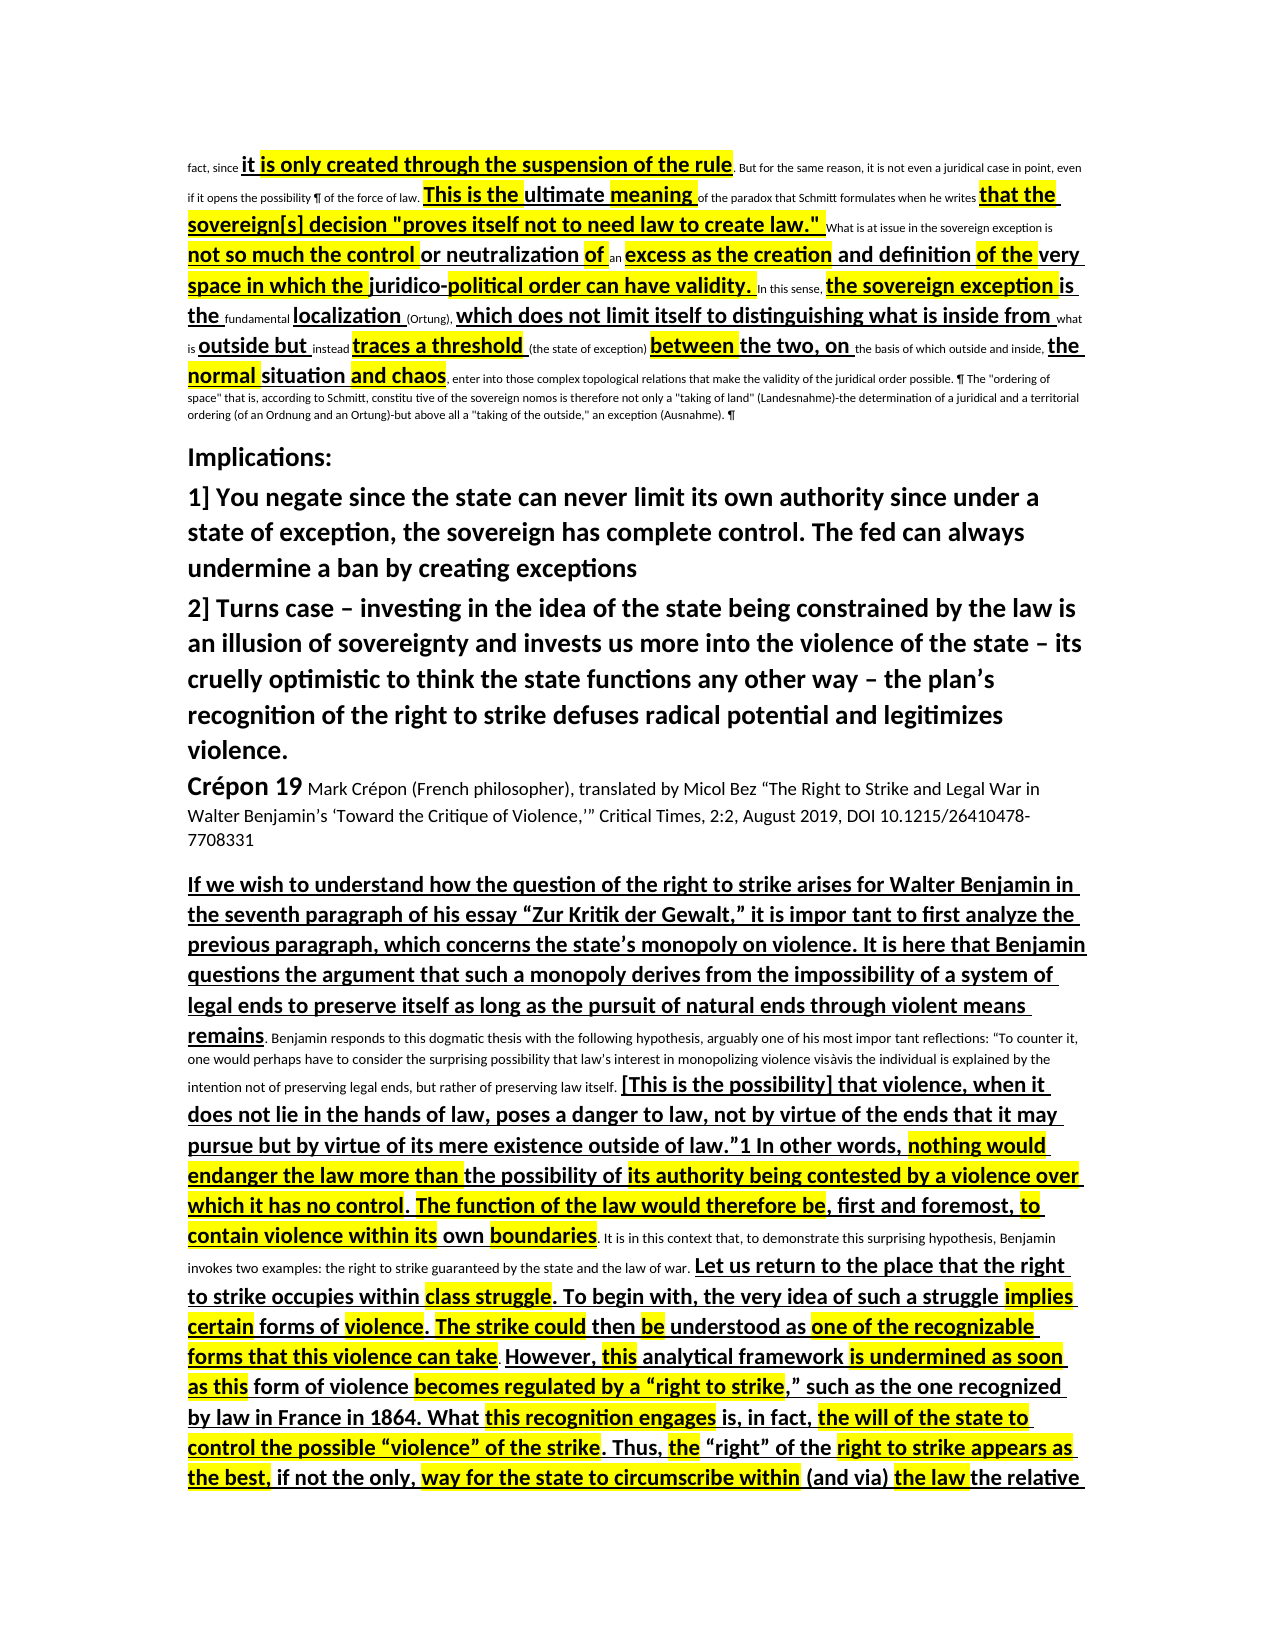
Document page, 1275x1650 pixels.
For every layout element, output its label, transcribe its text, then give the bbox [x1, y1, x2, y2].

subtitle 2] Turns case – investing in the idea of the state being constrained by the law is an illusion of sovereignty and invests us more into the violence of the state – its cruelly optimistic to think the state functions any other way – the plan’s recognition of the right to strike defuses radical potential and legitimizes violence. [187, 591, 1087, 767]
subtitle Implications: [187, 440, 1087, 473]
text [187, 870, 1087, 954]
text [187, 955, 1087, 1491]
text Crépon 19 Mark Crépon (French philosopher), translated by Micol Bez “The Right to Strike and Legal War in Walter Benjamin’s ‘Toward the Critique of Violence,’” Critical Times, 2:2, August 2019, DOI 10.1215/26410478-7708331 [187, 769, 1087, 852]
subtitle 1] You negate since the state can never limit its own authority since under a state of exception, the sovereign has complete control. The fed can always undermine a ban by creating exceptions [187, 480, 1087, 584]
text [187, 150, 1087, 422]
